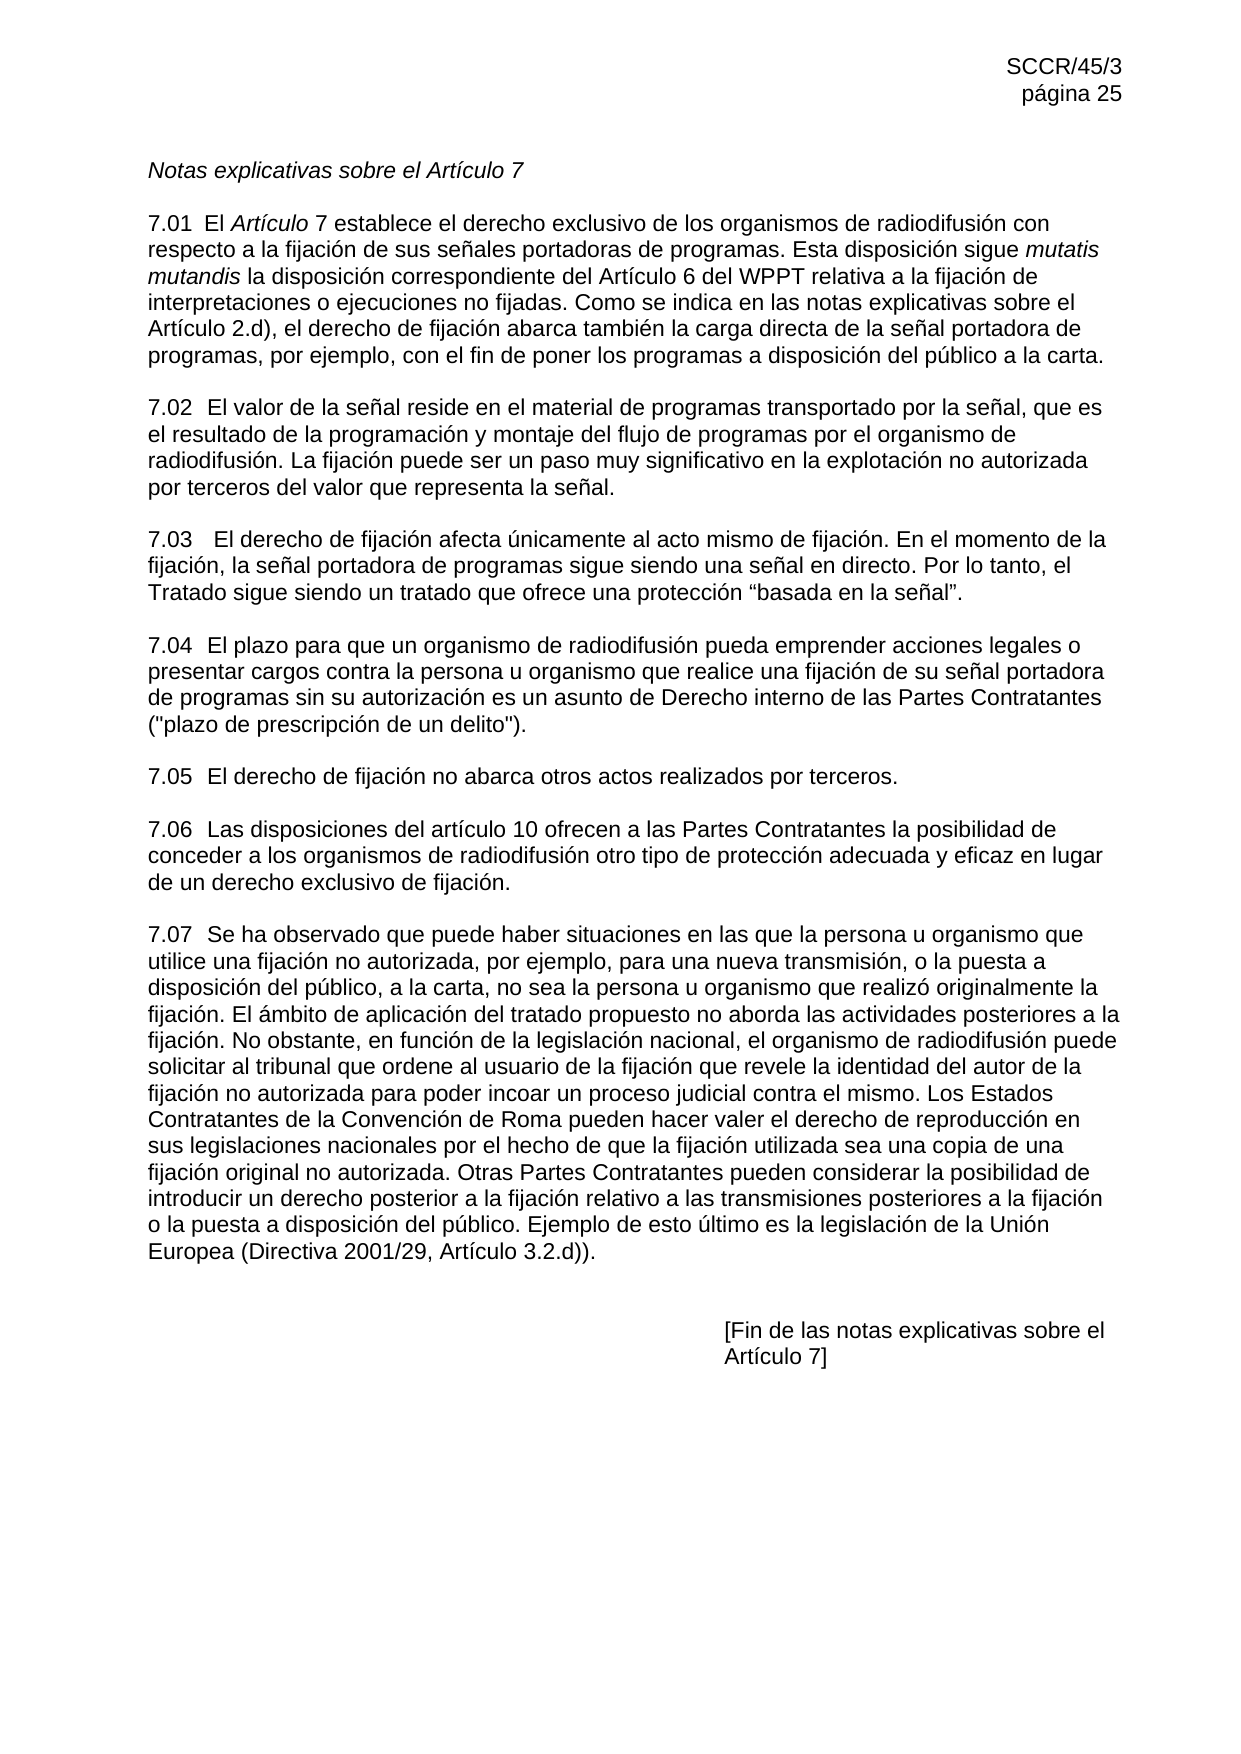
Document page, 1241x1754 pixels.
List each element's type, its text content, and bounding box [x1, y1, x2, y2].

text 7.02 El valor de la señal reside en el material de programas transportado por la señal, que es el resultado de la programación y montaje del flujo de programas por el organismo de radiodifusión. La fijación puede ser un paso muy significativo en la explotación no autorizada por terceros del valor que representa la señal. [148, 394, 1122, 500]
text 7.04 El plazo para que un organismo de radiodifusión pueda emprender acciones legales o presentar cargos contra la persona u organismo que realice una fijación de su señal portadora de programas sin su autorización es un asunto de Derecho interno de las Partes Contratantes ("plazo de prescripción de un delito"). [148, 632, 1122, 737]
text 7.01 El Artículo 7 establece el derecho exclusivo de los organismos de radiodifusión con respecto a la fijación de sus señales portadoras de programas. Esta disposición sigue mutatis mutandis la disposición correspondiente del Artículo 6 del WPPT relativa a la fijación de interpretaciones o ejecuciones no fijadas. Como se indica en las notas explicativas sobre el Artículo 2.d), el derecho de fijación abarca también la carga directa de la señal portadora de programas, por ejemplo, con el fin de poner los programas a disposición del público a la carta. [148, 210, 1122, 368]
text [Fin de las notas explicativas sobre el Artículo 7] [724, 1317, 1122, 1369]
text 7.07 Se ha observado que puede haber situaciones en las que la persona u organismo que utilice una fijación no autorizada, por ejemplo, para una nueva transmisión, o la puesta a disposición del público, a la carta, no sea la persona u organismo que realizó originalmente la fijación. El ámbito de aplicación del tratado propuesto no aborda las actividades posteriores a la fijación. No obstante, en función de la legislación nacional, el organismo de radiodifusión puede solicitar al tribunal que ordene al usuario de la fijación que revele la identidad del autor de la fijación no autorizada para poder incoar un proceso judicial contra el mismo. Los Estados Contratantes de la Convención de Roma pueden hacer valer el derecho de reproducción en sus legislaciones nacionales por el hecho de que la fijación utilizada sea una copia de una fijación original no autorizada. Otras Partes Contratantes pueden considerar la posibilidad de introducir un derecho posterior a la fijación relativo a las transmisiones posteriores a la fijación o la puesta a disposición del público. Ejemplo de esto último es la legislación de la Unión Europea (Directiva 2001/29, Artículo 3.2.d)). [148, 921, 1122, 1264]
text 7.05 El derecho de fijación no abarca otros actos realizados por terceros. [148, 763, 1122, 790]
text 7.03 El derecho de fijación afecta únicamente al acto mismo de fijación. En el momento de la fijación, la señal portadora de programas sigue siendo una señal en directo. Por lo tanto, el Tratado sigue siendo un tratado que ofrece una protección “basada en la señal”. [148, 526, 1122, 605]
text Notas explicativas sobre el Artículo 7 [148, 157, 1122, 183]
text 7.06 Las disposiciones del artículo 10 ofrecen a las Partes Contratantes la posibilidad de conceder a los organismos de radiodifusión otro tipo de protección adecuada y eficaz en lugar de un derecho exclusivo de fijación. [148, 816, 1122, 895]
